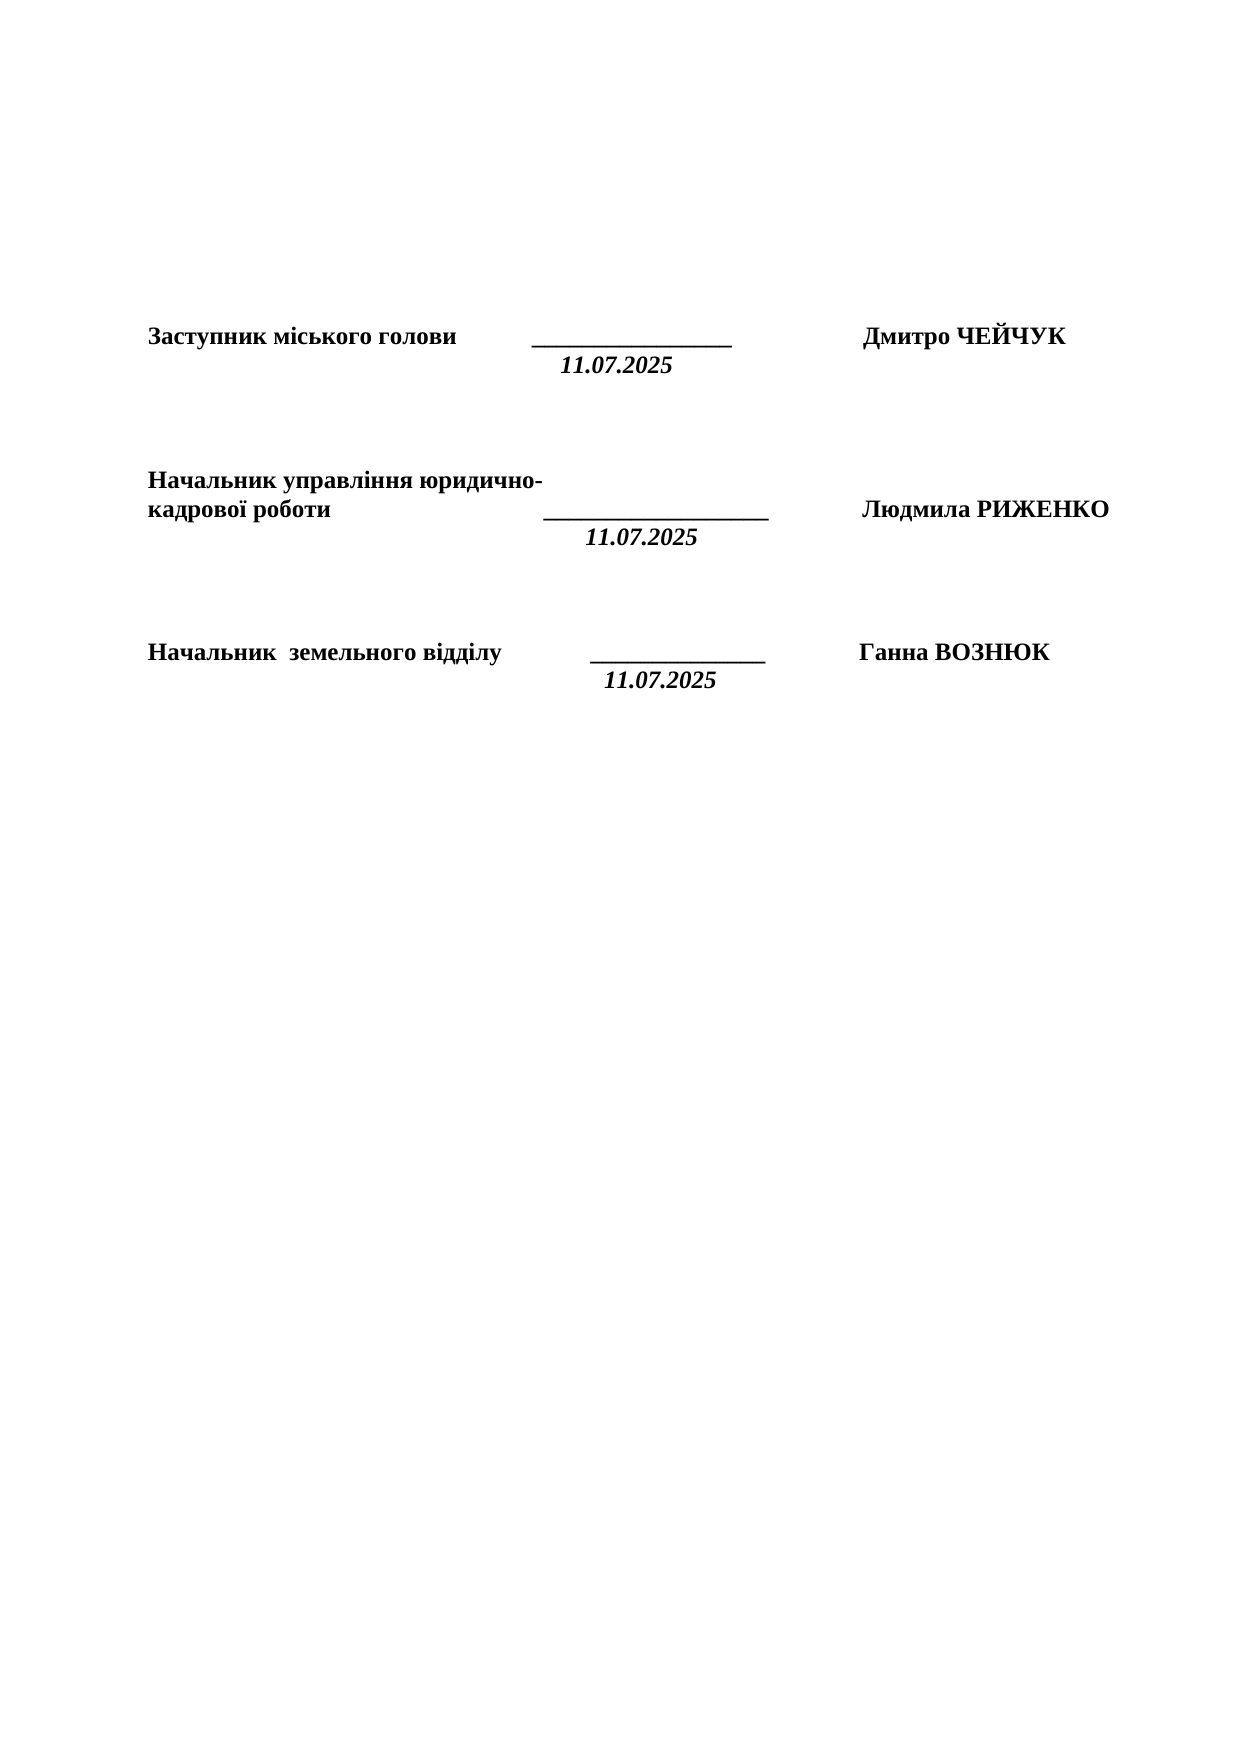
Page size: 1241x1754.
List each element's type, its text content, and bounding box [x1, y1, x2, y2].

text Начальник управління юридично- [148, 436, 1152, 494]
text 11.07.2025 [148, 350, 1152, 407]
text 11.07.2025 [148, 666, 1152, 694]
text кадрової роботи __________________ Людмила РИЖЕНКО [148, 494, 1152, 522]
text Заступник міського голови ________________ Дмитро ЧЕЙЧУК [148, 321, 1152, 350]
text Начальник земельного відділу ______________ Ганна ВОЗНЮК [148, 637, 1152, 666]
text 11.07.2025 [148, 522, 1152, 637]
